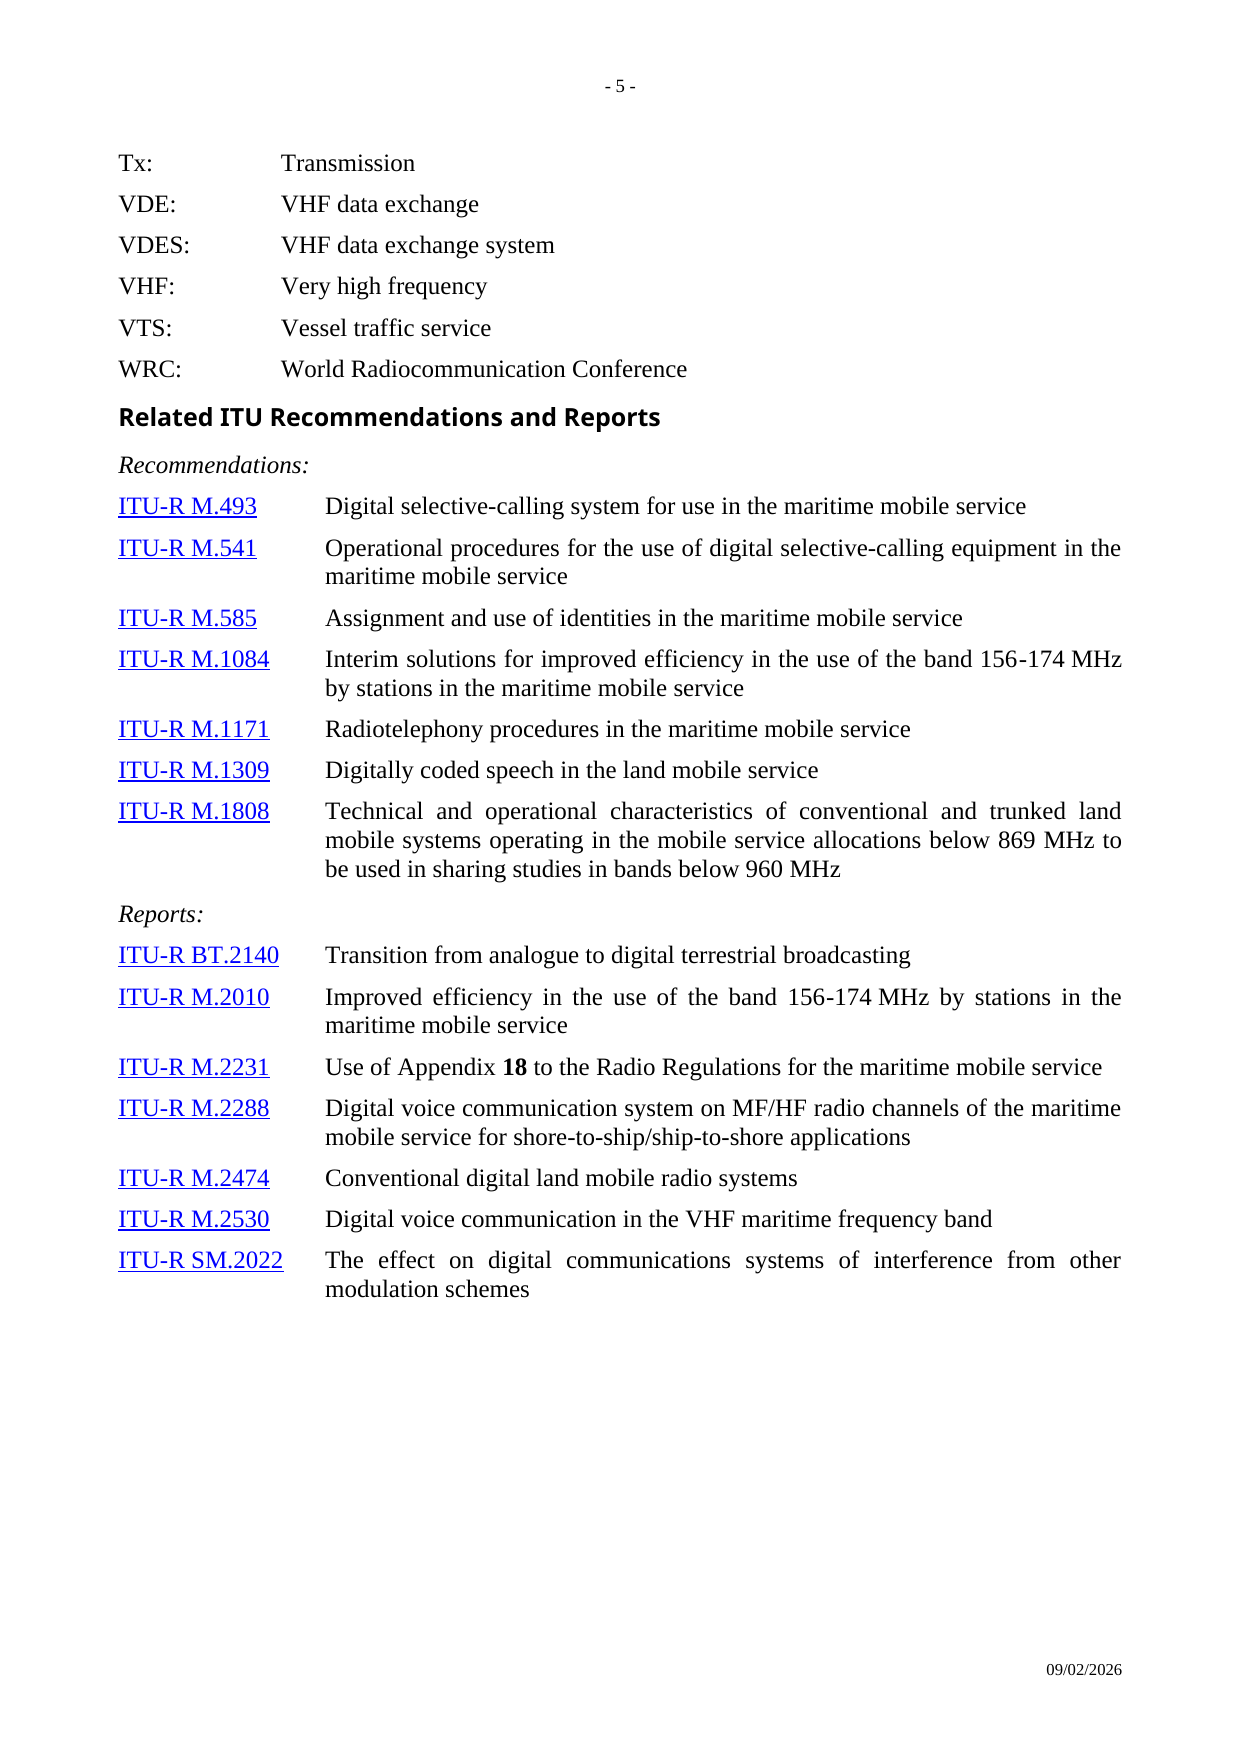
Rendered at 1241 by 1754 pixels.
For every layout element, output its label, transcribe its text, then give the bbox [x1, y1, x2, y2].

text ITU-R M.493 Digital selective-calling system for use in the maritime mobile service [118, 491, 1122, 520]
subtitle Reports: [118, 899, 1122, 928]
text ITU-R SM.2022 The effect on digital communications systems of interference from other modulation schemes [118, 1246, 1122, 1303]
text ITU-R M.2530 Digital voice communication in the VHF maritime frequency band [118, 1204, 1122, 1233]
text ITU-R M.585 Assignment and use of identities in the maritime mobile service [118, 603, 1122, 631]
text VHF: Very high frequency [118, 271, 1122, 300]
text VDES: VHF data exchange system [118, 230, 1122, 259]
text ITU-R M.541 Operational procedures for the use of digital selective-calling equipment in the maritime mobile service [118, 533, 1122, 590]
text Tx: Transmission [118, 148, 1122, 176]
text ITU-R M.2474 Conventional digital land mobile radio systems [118, 1163, 1122, 1192]
text WRC: World Radiocommunication Conference [118, 354, 1122, 383]
text ITU-R M.1808 Technical and operational characteristics of conventional and trunked land mobile systems operating in the mobile service allocations below 869 MHz to be used in sharing studies in bands below 960 MHz [118, 796, 1122, 883]
text ITU-R M.2288 Digital voice communication system on MF/HF radio channels of the maritime mobile service for shore-to-ship/ship-to-shore applications [118, 1093, 1122, 1151]
text ITU-R BT.2140 Transition from analogue to digital terrestrial broadcasting [118, 941, 1122, 969]
text VTS: Vessel traffic service [118, 313, 1122, 341]
subtitle Related ITU Recommendations and Reports [118, 399, 1122, 433]
text ITU-R M.2010 Improved efficiency in the use of the band 156-174 MHz by stations in the maritime mobile service [118, 982, 1122, 1039]
text ITU-R M.1084 Interim solutions for improved efficiency in the use of the band 156-174 MHz by stations in the maritime mobile service [118, 644, 1122, 701]
text ITU-R M.1309 Digitally coded speech in the land mobile service [118, 755, 1122, 784]
text ITU-R M.2231 Use of Appendix 18 to the Radio Regulations for the maritime mobile service [118, 1052, 1122, 1081]
text VDE: VHF data exchange [118, 189, 1122, 218]
text ITU-R M.1171 Radiotelephony procedures in the maritime mobile service [118, 714, 1122, 743]
subtitle Recommendations: [118, 450, 1122, 479]
